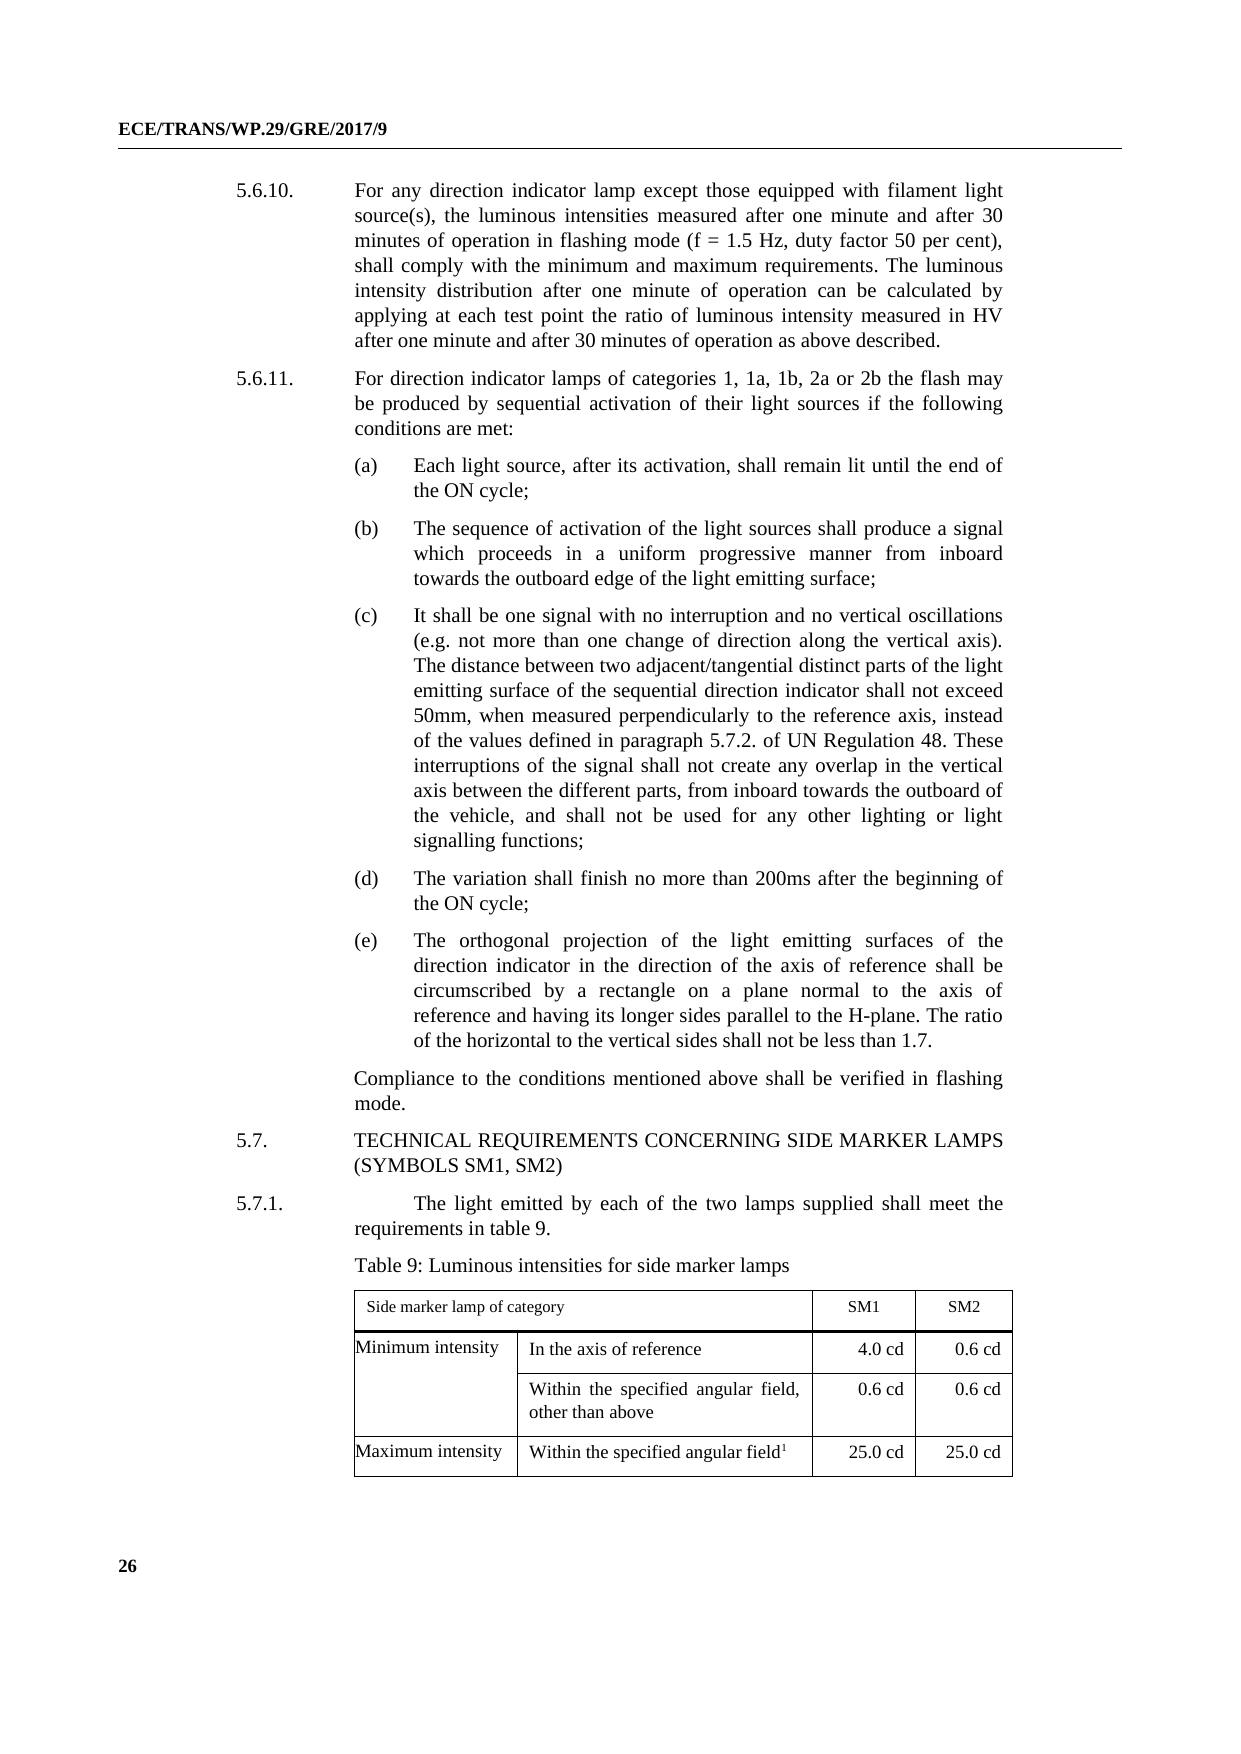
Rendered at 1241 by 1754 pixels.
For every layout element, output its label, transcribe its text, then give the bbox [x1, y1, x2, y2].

table_header SM1 [813, 1291, 915, 1330]
table_cell In the axis of reference [518, 1333, 812, 1372]
table_cell 4.0 cd [813, 1333, 915, 1372]
table_cell 0.6 cd [813, 1374, 915, 1436]
text 5.7.1. The light emitted by each of the two lamps supplied shall meet the requirements in table 9. [236, 1190, 1004, 1240]
text 5.6.11. For direction indicator lamps of categories 1, 1a, 1b, 2a or 2b the flash may be produced by sequential activation of their light sources if the following conditions are met: [236, 365, 1004, 440]
text (a) Each light source, after its activation, shall remain lit until the end of the ON cycle; [354, 452, 1004, 502]
text (d) The variation shall finish no more than 200ms after the beginning of the ON cycle; [354, 865, 1004, 915]
text (e) The orthogonal projection of the light emitting surfaces of the direction indicator in the direction of the axis of reference shall be circumscribed by a rectangle on a plane normal to the axis of reference and having its longer sides parallel to the H-plane. The ratio of the horizontal to the vertical sides shall not be less than 1.7. [354, 927, 1004, 1052]
table_header Side marker lamp of category [355, 1291, 812, 1330]
table_cell Minimum intensity [355, 1333, 517, 1436]
table_header SM2 [916, 1291, 1012, 1330]
text 5.7. TECHNICAL REQUIREMENTS CONCERNING SIDE MARKER LAMPS (SYMBOLS SM1, SM2) [236, 1127, 1004, 1177]
table_cell Maximum intensity [355, 1437, 517, 1476]
text Compliance to the conditions mentioned above shall be verified in flashing mode. [354, 1065, 1004, 1115]
table_cell Within the specified angular field1 [518, 1437, 812, 1476]
table_cell 0.6 cd [916, 1374, 1012, 1436]
text (c) It shall be one signal with no interruption and no vertical oscillations (e.g. not more than one change of direction along the vertical axis). The distance between two adjacent/tangential distinct parts of the light emitting surface of the sequential direction indicator shall not exceed 50mm, when measured perpendicularly to the reference axis, instead of the values defined in paragraph 5.7.2. of UN Regulation 48. These interruptions of the signal shall not create any overlap in the vertical axis between the different parts, from inboard towards the outboard of the vehicle, and shall not be used for any other lighting or light signalling functions; [354, 602, 1004, 852]
table_cell 0.6 cd [916, 1333, 1012, 1372]
table_cell 25.0 cd [916, 1437, 1012, 1476]
table_cell Within the specified angular field, other than above [518, 1374, 812, 1436]
text (b) The sequence of activation of the light sources shall produce a signal which proceeds in a uniform progressive manner from inboard towards the outboard edge of the light emitting surface; [354, 515, 1004, 590]
text Table 9: Luminous intensities for side marker lamps [354, 1252, 1004, 1277]
text 5.6.10. For any direction indicator lamp except those equipped with filament light source(s), the luminous intensities measured after one minute and after 30 minutes of operation in flashing mode (f = 1.5 Hz, duty factor 50 per cent), shall comply with the minimum and maximum requirements. The luminous intensity distribution after one minute of operation can be calculated by applying at each test point the ratio of luminous intensity measured in HV after one minute and after 30 minutes of operation as above described. [236, 177, 1004, 352]
table_cell 25.0 cd [813, 1437, 915, 1476]
